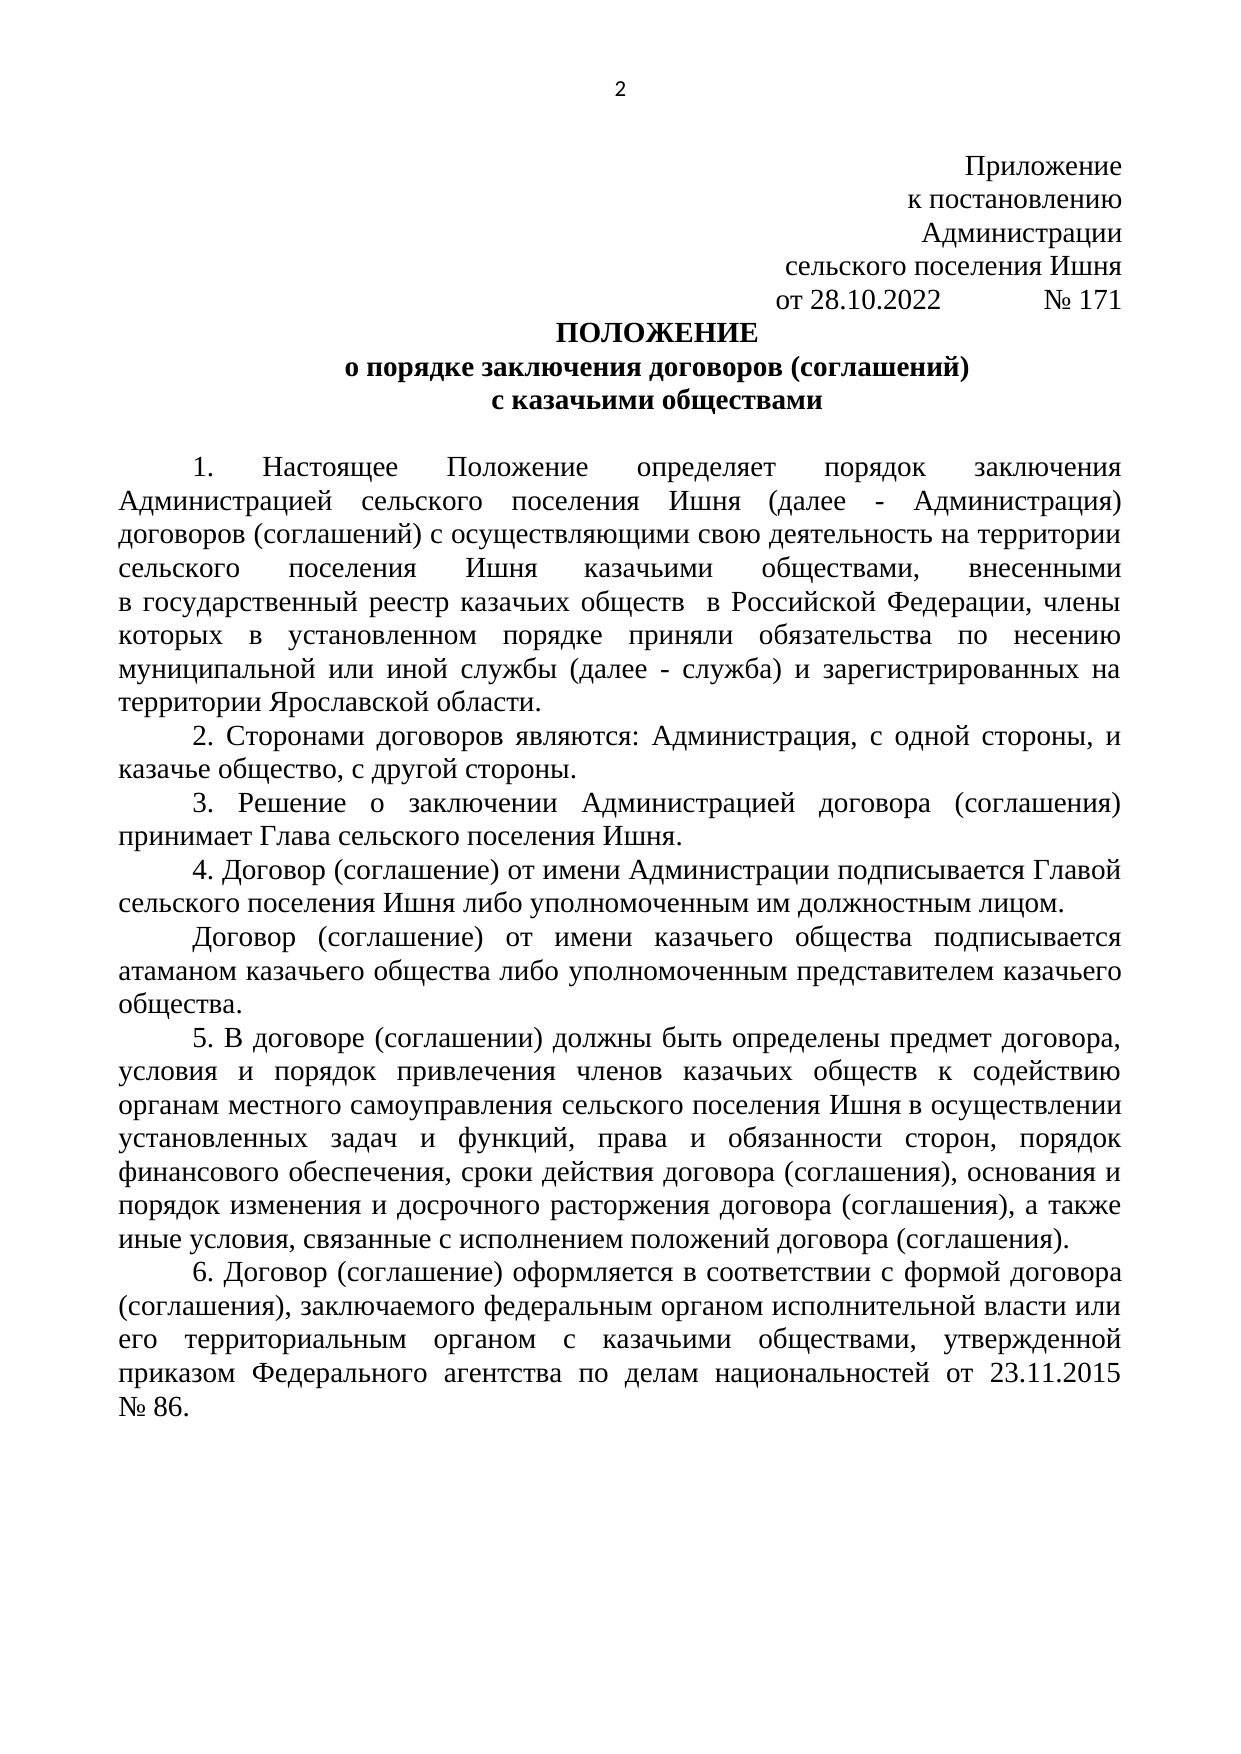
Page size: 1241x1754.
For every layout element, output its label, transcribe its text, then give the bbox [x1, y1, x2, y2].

text к постановлению Администрации [709, 181, 1122, 248]
text от 28.10.2022 № 171 [193, 282, 1122, 315]
text 1. Настоящее Положение определяет порядок заключения Администрацией сельского поселения Ишня (далее - Администрация) договоров (соглашений) с осуществляющими свою деятельность на территории сельского поселения Ишня казачьими обществами, внесенными в государственный реестр казачьих обществ в Российской Федерации, члены которых в установленном порядке приняли обязательства по несению муниципальной или иной службы (далее - служба) и зарегистрированных на территории Ярославской области. [118, 449, 1122, 718]
text Договор (соглашение) от имени казачьего общества подписывается атаманом казачьего общества либо уполномоченным представителем казачьего общества. [118, 919, 1122, 1020]
text с казачьими обществами [118, 382, 1122, 416]
text 2. Сторонами договоров являются: Администрация, с одной стороны, и казачье общество, с другой стороны. [118, 718, 1122, 785]
text 5. В договоре (соглашении) должны быть определены предмет договора, условия и порядок привлечения членов казачьих обществ к содействию органам местного самоуправления сельского поселения Ишня в осуществлении установленных задач и функций, права и обязанности сторон, порядок финансового обеспечения, сроки действия договора (соглашения), основания и порядок изменения и досрочного расторжения договора (соглашения), а также иные условия, связанные с исполнением положений договора (соглашения). [118, 1020, 1122, 1254]
text сельского поселения Ишня [709, 248, 1122, 282]
text Приложение [709, 148, 1122, 181]
text 4. Договор (соглашение) от имени Администрации подписывается Главой сельского поселения Ишня либо уполномоченным им должностным лицом. [118, 852, 1122, 919]
text 6. Договор (соглашение) оформляется в соответствии с формой договора (соглашения), заключаемого федеральным органом исполнительной власти или его территориальным органом с казачьими обществами, утвержденной приказом Федерального агентства по делам национальностей от 23.11.2015 № 86. [118, 1254, 1122, 1422]
text 3. Решение о заключении Администрацией договора (соглашения) принимает Глава сельского поселения Ишня. [118, 785, 1122, 852]
text ПОЛОЖЕНИЕ [118, 315, 1122, 349]
text о порядке заключения договоров (соглашений) [118, 349, 1122, 382]
